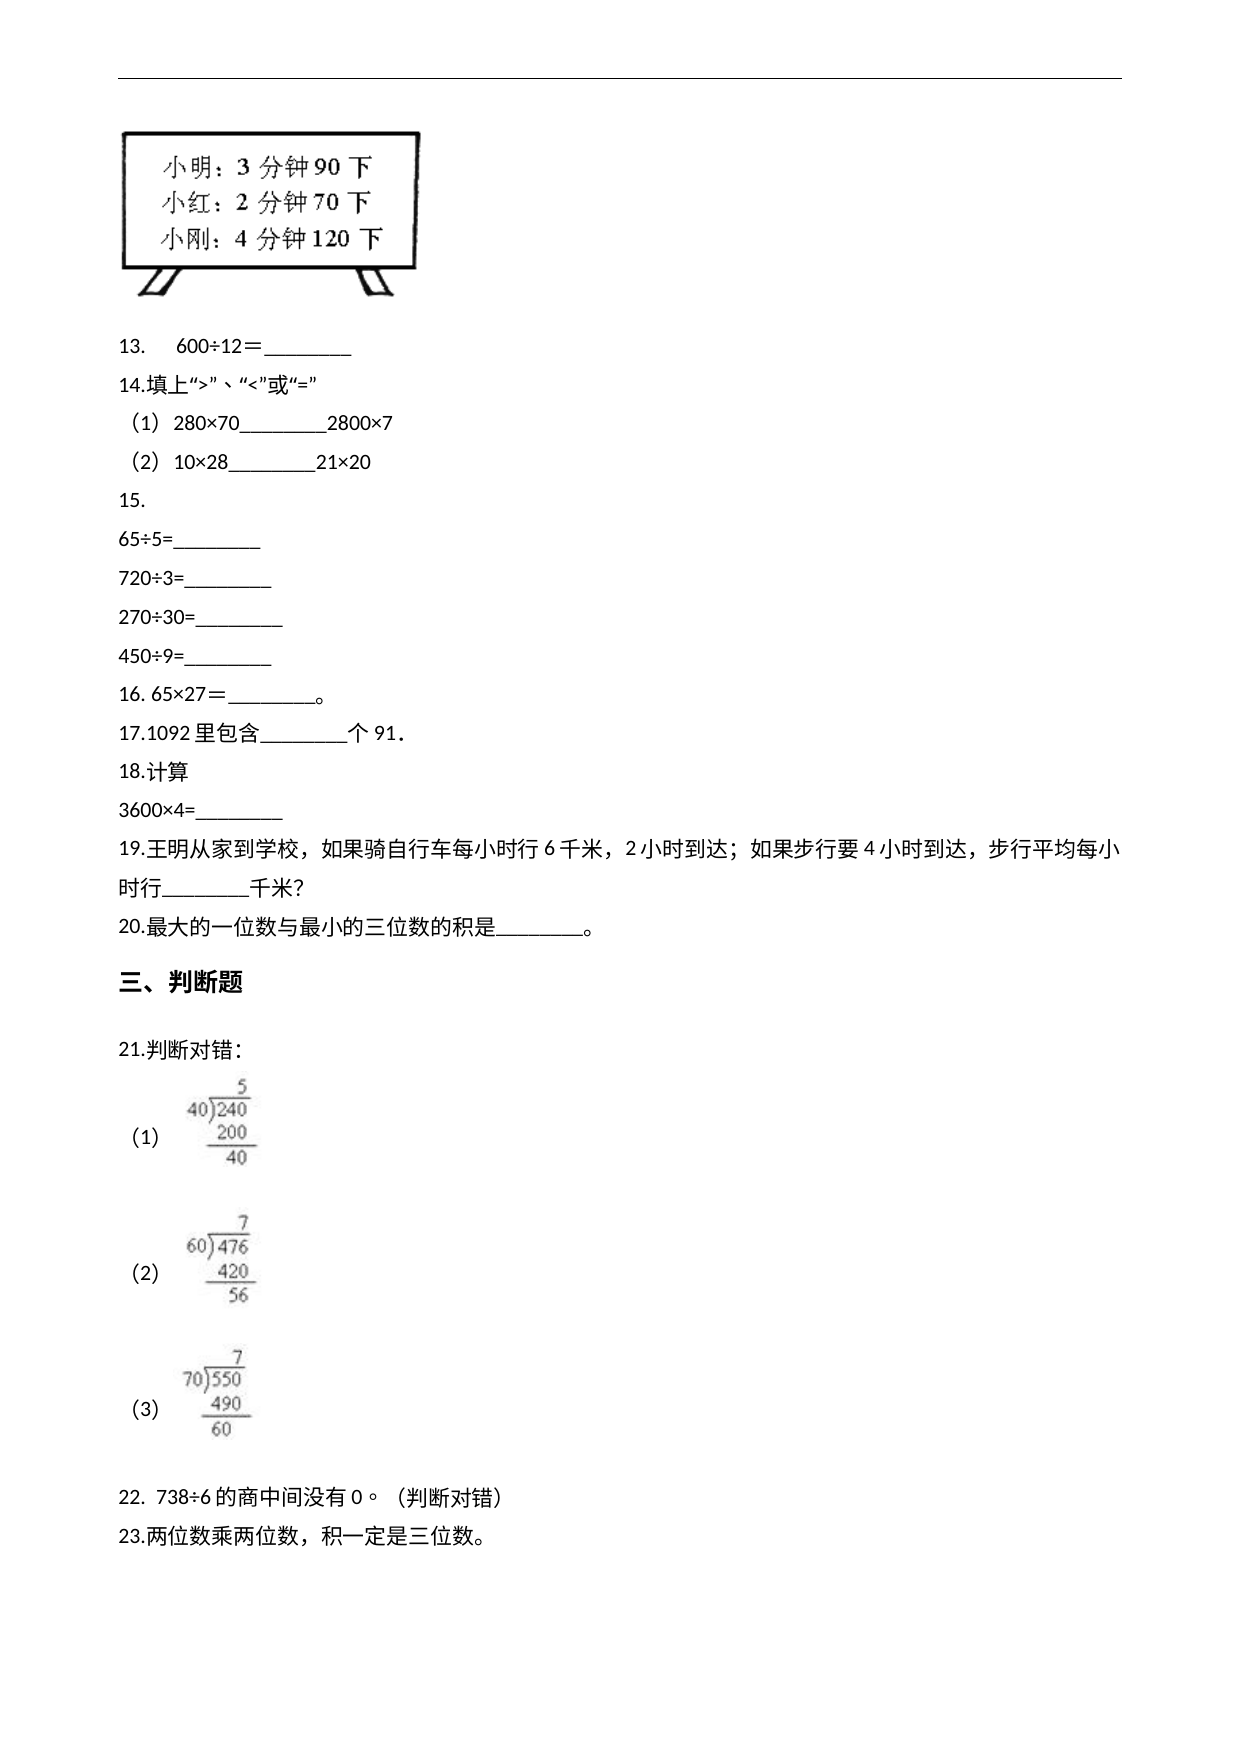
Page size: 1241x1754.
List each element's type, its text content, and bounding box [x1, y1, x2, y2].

text 14.填上“>”、“<”或“=” [118, 368, 1122, 401]
text 18.计算 3600×4=________ [118, 755, 1122, 826]
text 13. 600÷12＝________ [118, 330, 1122, 362]
picture [173, 1071, 280, 1167]
text 三、判断题 [118, 948, 1122, 1013]
text 17.1092里包含________个91． [118, 716, 1122, 748]
text （2）10×28________21×20 [118, 445, 1122, 478]
text 15. 65÷5=________ 720÷3=________ 270÷30=________ 450÷9=________ [118, 483, 1122, 672]
text 20.最大的一位数与最小的三位数的积是________。 [118, 909, 1122, 942]
text 16. 65×27＝________。 [118, 677, 1122, 710]
text （1）280×70________2800×7 [118, 407, 1122, 439]
text 19.王明从家到学校，如果骑自行车每小时行6千米，2小时到达；如果步行要4小时到达，步行平均每小时行________千米？ [118, 831, 1122, 903]
text （1） [118, 1071, 1122, 1201]
picture [173, 1343, 278, 1440]
text （3） [118, 1344, 1122, 1474]
text 21.判断对错： [118, 1033, 1122, 1065]
picture [118, 129, 422, 302]
text （2） [118, 1208, 1122, 1338]
text 22. 738÷6的商中间没有0。（判断对错） [118, 1480, 1122, 1513]
text 23.两位数乘两位数，积一定是三位数。 [118, 1519, 1122, 1551]
picture [173, 1207, 269, 1310]
